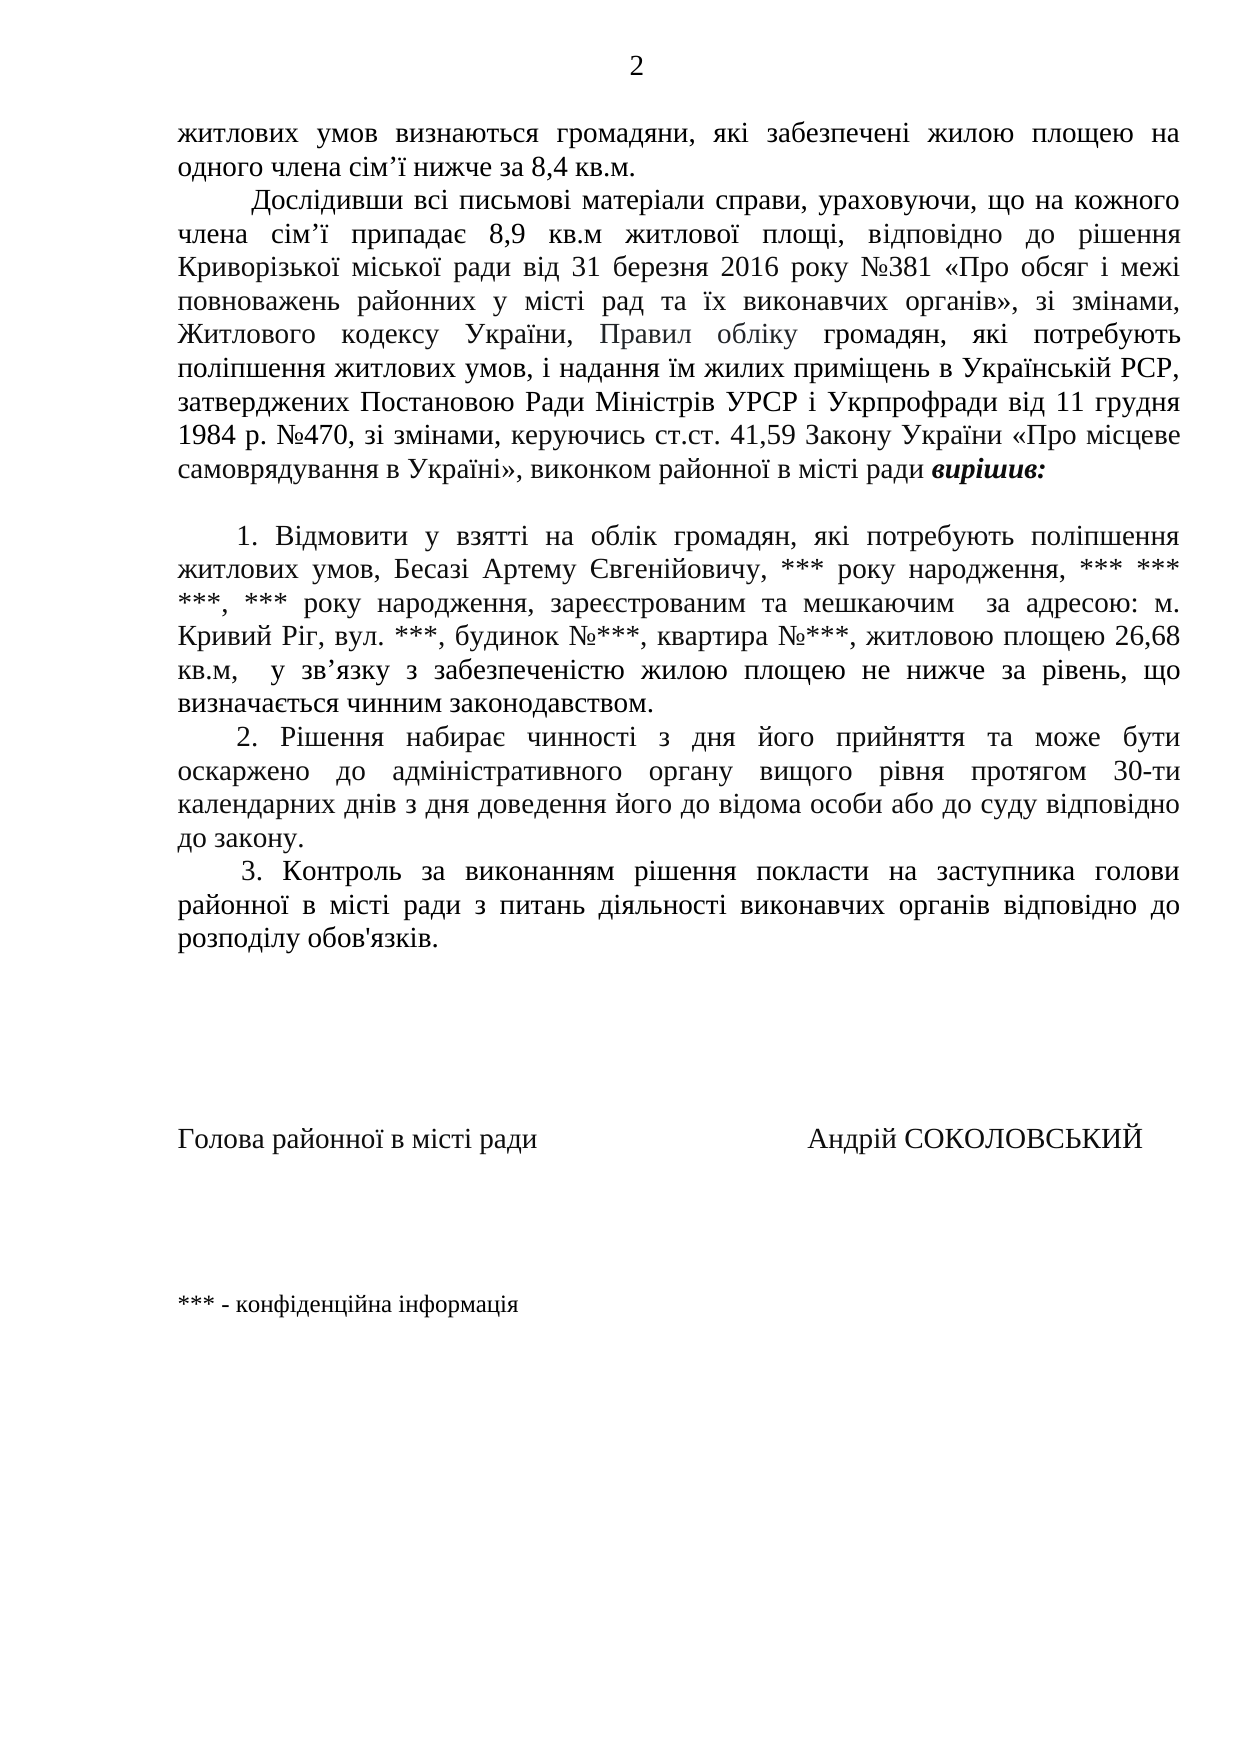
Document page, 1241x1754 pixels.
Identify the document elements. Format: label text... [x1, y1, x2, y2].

text Дослідивши всі письмові матеріали справи, ураховуючи, що на кожного члена сім’ї припадає 8,9 кв.м житлової площі, відповідно до рішення Криворізької міської ради від 31 березня 2016 року №381 «Про обсяг і межі повноважень районних у місті рад та їх виконавчих органів», зі змінами, Житлового кодексу України, Правил обліку громадян, які потребують поліпшення житлових умов, і надання їм жилих приміщень в Українській РСР, затверджених Постановою Ради Міністрів УРСР і Укрпрофради від 11 грудня 1984 р. №470, зі змінами, керуючись ст.ст. 41,59 Закону України «Про місцеве самоврядування в Україні», виконком районної в місті ради вирішив: [177, 417, 1181, 484]
text *** - конфіденційна інформація [177, 1289, 1181, 1318]
text Голова районної в місті ради Андрій СОКОЛОВСЬКИЙ [177, 1122, 1181, 1155]
text 2 [177, 48, 1181, 82]
text житлових умов визнаються громадяни, які забезпечені жилою площею на одного члена сім’ї нижче за 8,4 кв.м. [177, 115, 1181, 182]
text 3. Контроль за виконанням рішення покласти на заступника голови районної в місті ради з питань діяльності виконавчих органів відповідно до розподілу обов'язків. [177, 853, 1181, 954]
text 2. Рішення набирає чинності з дня його прийняття та може бути оскаржено до адміністративного органу вищого рівня протягом 30-ти календарних днів з дня доведення його до відома особи або до суду відповідно до закону. [177, 719, 1181, 853]
text 1. Відмовити у взятті на облік громадян, які потребують поліпшення житлових умов, Бесазі Артему Євгенійовичу, *** року народження, *** *** ***, *** року народження, зареєстрованим та мешкаючим за адресою: м. Кривий Ріг, вул. ***, будинок №***, квартира №***, житловою площею 26,68 кв.м, у зв’язку з забезпеченістю жилою площею не нижче за рівень, що визначається чинним законодавством. [177, 518, 1181, 719]
text Дослідивши всі письмові матеріали справи, ураховуючи, що на кожного члена сім’ї припадає 8,9 кв.м житлової площі, відповідно до рішення Криворізької міської ради від 31 березня 2016 року №381 «Про обсяг і межі повноважень районних у місті рад та їх виконавчих органів», зі змінами, Житлового кодексу України, Правил обліку громадян, які потребують поліпшення житлових умов, і надання їм жилих приміщень в Українській РСР, затверджених Постановою Ради Міністрів УРСР і Укрпрофради від 11 грудня 1984 р. №470, зі змінами, керуючись ст.ст. 41,59 Закону України «Про місцеве самоврядування в Україні», виконком районної в місті ради вирішив: [177, 182, 1181, 350]
